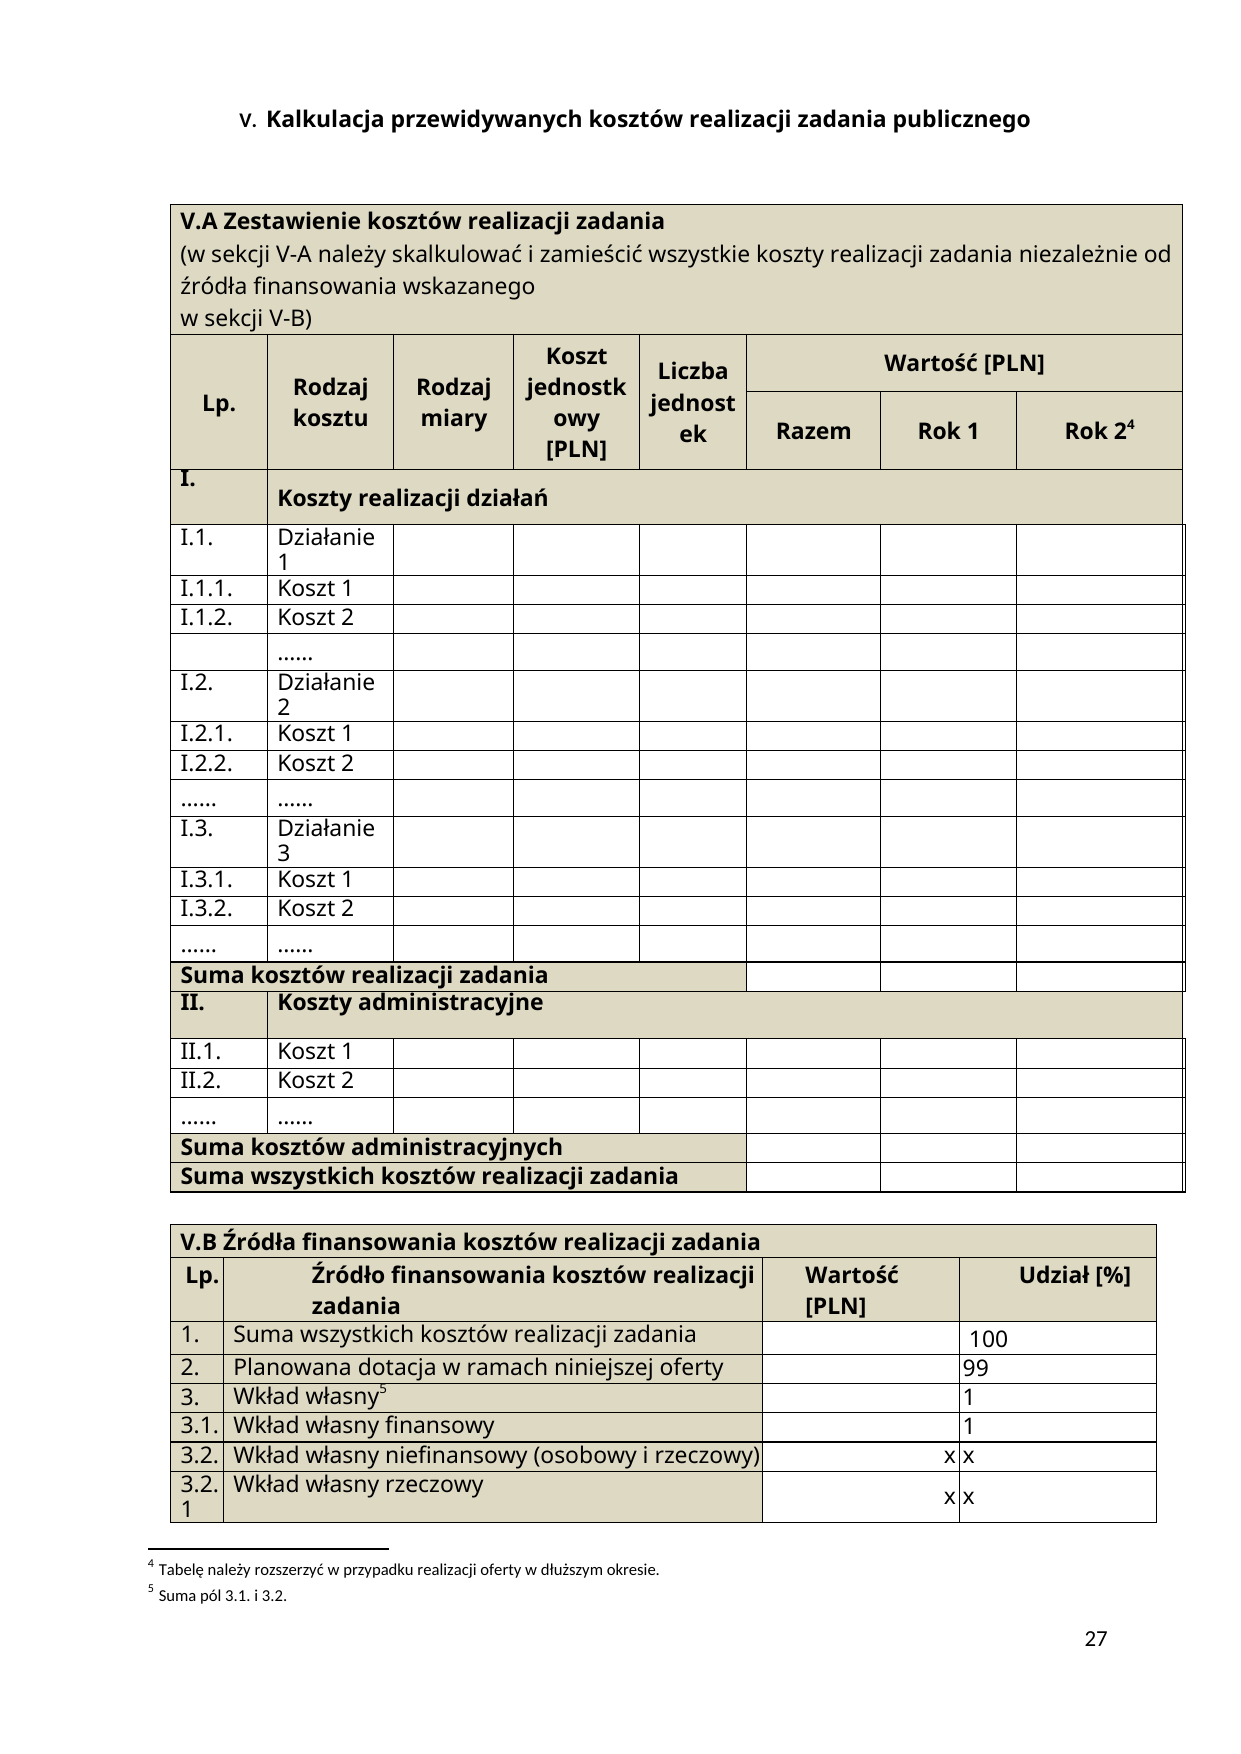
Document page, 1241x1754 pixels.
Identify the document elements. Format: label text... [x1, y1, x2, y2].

table_cell I.2.2. [171, 751, 267, 779]
table_cell [881, 963, 1016, 991]
table_cell [1017, 780, 1182, 816]
table_cell [747, 1098, 880, 1133]
table_cell [747, 525, 880, 575]
table_cell 3. [171, 1384, 223, 1412]
table_cell [514, 1069, 639, 1097]
table_cell Działanie 2 [268, 671, 393, 721]
table_cell Źródło finansowania kosztów realizacji zadania [224, 1258, 762, 1321]
table_cell [514, 576, 639, 604]
table_cell Suma kosztów realizacji zadania [171, 963, 746, 991]
table_cell [1017, 1039, 1182, 1067]
table_cell Koszt 2 [268, 605, 393, 633]
table_cell Wkład własny finansowy [224, 1413, 762, 1441]
table_cell I.2. [171, 671, 267, 721]
table_cell Rok 2 [1017, 392, 1182, 469]
table_cell Liczba jednostek [640, 335, 746, 469]
table_cell [394, 868, 513, 896]
table_cell [640, 868, 746, 896]
table_cell 2. [171, 1355, 223, 1383]
table_cell [514, 897, 639, 925]
table_cell Wkład własny niefinansowy (osobowy i rzeczowy) [224, 1443, 762, 1471]
table_cell Rok 1 [881, 392, 1016, 469]
table_cell [640, 1069, 746, 1097]
table_cell [640, 897, 746, 925]
table_cell [514, 817, 639, 867]
table_cell Rodzaj miary [394, 335, 513, 469]
table_cell Koszt 1 [268, 576, 393, 604]
table_cell …… [171, 926, 267, 961]
table_cell Koszt 2 [268, 1069, 393, 1097]
table_cell Koszt 2 [268, 751, 393, 779]
table_cell [1017, 1098, 1182, 1133]
table_cell [881, 817, 1016, 867]
table_cell Koszt 1 [268, 868, 393, 896]
table_cell [1017, 1163, 1182, 1191]
table_cell [747, 780, 880, 816]
table_cell I.2.1. [171, 722, 267, 750]
table_cell [514, 605, 639, 633]
table_cell [747, 605, 880, 633]
table_cell x [763, 1472, 959, 1522]
table_cell [514, 1098, 639, 1133]
table_cell [1017, 1134, 1182, 1162]
table_cell [1017, 1069, 1182, 1097]
table_cell 1. [171, 1322, 223, 1354]
table_cell I.3.1. [171, 868, 267, 896]
table_cell 3.2.1 [171, 1472, 223, 1522]
table_cell [394, 780, 513, 816]
table_cell [763, 1413, 959, 1441]
table_cell I.3.2. [171, 897, 267, 925]
table_cell [747, 722, 880, 750]
table_cell Suma wszystkich kosztów realizacji zadania [171, 1163, 746, 1191]
table_cell [394, 817, 513, 867]
table_cell [514, 780, 639, 816]
table_cell [640, 722, 746, 750]
table_cell [881, 576, 1016, 604]
table_cell [640, 1039, 746, 1067]
table_cell I.1. [171, 525, 267, 575]
table_cell Wartość [PLN] [763, 1258, 959, 1321]
table_cell [881, 780, 1016, 816]
table_cell [394, 525, 513, 575]
table_cell [747, 1039, 880, 1067]
table_cell [881, 525, 1016, 575]
table_cell Suma wszystkich kosztów realizacji zadania [224, 1322, 762, 1354]
table_cell [640, 780, 746, 816]
table_cell Lp. [171, 1258, 223, 1321]
table_cell …… [268, 634, 393, 670]
table_cell [514, 926, 639, 961]
table_cell Suma kosztów administracyjnych [171, 1134, 746, 1162]
table_cell [394, 671, 513, 721]
table_cell [763, 1384, 959, 1412]
table_cell [747, 1134, 880, 1162]
table_cell Razem [747, 392, 880, 469]
table_cell Wartość [PLN] [747, 335, 1182, 391]
table_cell 1 [960, 1413, 1156, 1441]
table_cell [1017, 634, 1182, 670]
table_cell [1017, 576, 1182, 604]
table_cell [747, 751, 880, 779]
table_cell …… [171, 1098, 267, 1133]
table_cell x [763, 1443, 959, 1471]
table_cell [1017, 722, 1182, 750]
table_cell [394, 722, 513, 750]
table_cell [1017, 868, 1182, 896]
table_cell Lp. [171, 335, 267, 469]
table_cell [747, 963, 880, 991]
table_cell [640, 634, 746, 670]
table_cell [640, 751, 746, 779]
table_cell [394, 634, 513, 670]
table_cell [747, 634, 880, 670]
table_cell [1017, 751, 1182, 779]
table_cell [640, 605, 746, 633]
table_cell x [960, 1443, 1156, 1471]
table_cell [640, 1098, 746, 1133]
table_cell [881, 1163, 1016, 1191]
table_cell Koszty administracyjne [268, 992, 1182, 1038]
table_cell II. [171, 992, 267, 1038]
table_cell [763, 1355, 959, 1383]
table_cell [881, 897, 1016, 925]
table_cell [640, 525, 746, 575]
table_cell [881, 671, 1016, 721]
table_cell …… [268, 926, 393, 961]
table_cell [763, 1322, 959, 1354]
table_cell [640, 817, 746, 867]
table_cell [881, 605, 1016, 633]
table_cell [747, 576, 880, 604]
table_header V.B Źródła finansowania kosztów realizacji zadania [171, 1225, 1156, 1257]
table_cell [514, 751, 639, 779]
table_cell Działanie 3 [268, 817, 393, 867]
table_cell [747, 926, 880, 961]
table_cell 3.1. [171, 1413, 223, 1441]
table_cell I.3. [171, 817, 267, 867]
table_cell [514, 868, 639, 896]
table_cell [1017, 605, 1182, 633]
table_cell I. [171, 470, 267, 524]
table_cell II.2. [171, 1069, 267, 1097]
table_cell [394, 576, 513, 604]
table_cell [881, 634, 1016, 670]
table_cell [881, 868, 1016, 896]
table_cell [394, 926, 513, 961]
table_cell Udział [%] [960, 1258, 1156, 1321]
table_cell Koszt 1 [268, 722, 393, 750]
table_cell [881, 1134, 1016, 1162]
table_cell Koszt 1 [268, 1039, 393, 1067]
table_cell …… [268, 1098, 393, 1133]
table_cell Koszty realizacji działań [268, 470, 1182, 524]
table_cell [881, 1039, 1016, 1067]
table_cell [747, 1069, 880, 1097]
table_cell 100 [960, 1322, 1156, 1354]
table_cell [514, 525, 639, 575]
table_cell [514, 722, 639, 750]
table_cell …… [171, 780, 267, 816]
table_cell [394, 897, 513, 925]
table_cell [1017, 525, 1182, 575]
table_cell [394, 605, 513, 633]
table_cell [1017, 897, 1182, 925]
table_cell [747, 868, 880, 896]
table_cell [1017, 671, 1182, 721]
table_cell [514, 634, 639, 670]
table_cell [640, 671, 746, 721]
table_cell Koszt jednostkowy [PLN] [514, 335, 639, 469]
table_header V.A Zestawienie kosztów realizacji zadania (w sekcji V-A należy skalkulować i zamieścić wszystkie koszty realizacji zadania niezależnie od źródła finansowania wskazanego w sekcji V-B) [171, 205, 1182, 334]
table_cell Koszt 2 [268, 897, 393, 925]
table_cell [394, 751, 513, 779]
table_cell [881, 722, 1016, 750]
table_cell [881, 926, 1016, 961]
table_cell Planowana dotacja w ramach niniejszej oferty [224, 1355, 762, 1383]
table_cell I.1.2. [171, 605, 267, 633]
table_cell [747, 671, 880, 721]
table_cell [514, 671, 639, 721]
table_cell [1017, 963, 1182, 991]
table_cell 99 [960, 1355, 1156, 1383]
table_cell I.1.1. [171, 576, 267, 604]
table_cell [640, 926, 746, 961]
table_cell 3.2. [171, 1443, 223, 1471]
table_cell Działanie 1 [268, 525, 393, 575]
table_cell …… [268, 780, 393, 816]
table_cell [394, 1039, 513, 1067]
table_cell [394, 1098, 513, 1133]
table_cell Rodzaj kosztu [268, 335, 393, 469]
list Kalkulacja przewidywanych kosztów realizacji zadania publicznego [239, 103, 1107, 135]
table_cell [514, 1039, 639, 1067]
table_cell [1017, 926, 1182, 961]
table_cell II.1. [171, 1039, 267, 1067]
table_cell [747, 1163, 880, 1191]
table_cell [394, 1069, 513, 1097]
table_cell Wkład własny rzeczowy [224, 1472, 762, 1522]
table_cell [747, 897, 880, 925]
table_cell [171, 634, 267, 670]
table_cell 1 [960, 1384, 1156, 1412]
table_cell [1017, 817, 1182, 867]
table_cell x [960, 1472, 1156, 1522]
table_cell Wkład własny [224, 1384, 762, 1412]
table_cell [640, 576, 746, 604]
table_cell [881, 751, 1016, 779]
table_cell [881, 1069, 1016, 1097]
table_cell [747, 817, 880, 867]
table_cell [881, 1098, 1016, 1133]
